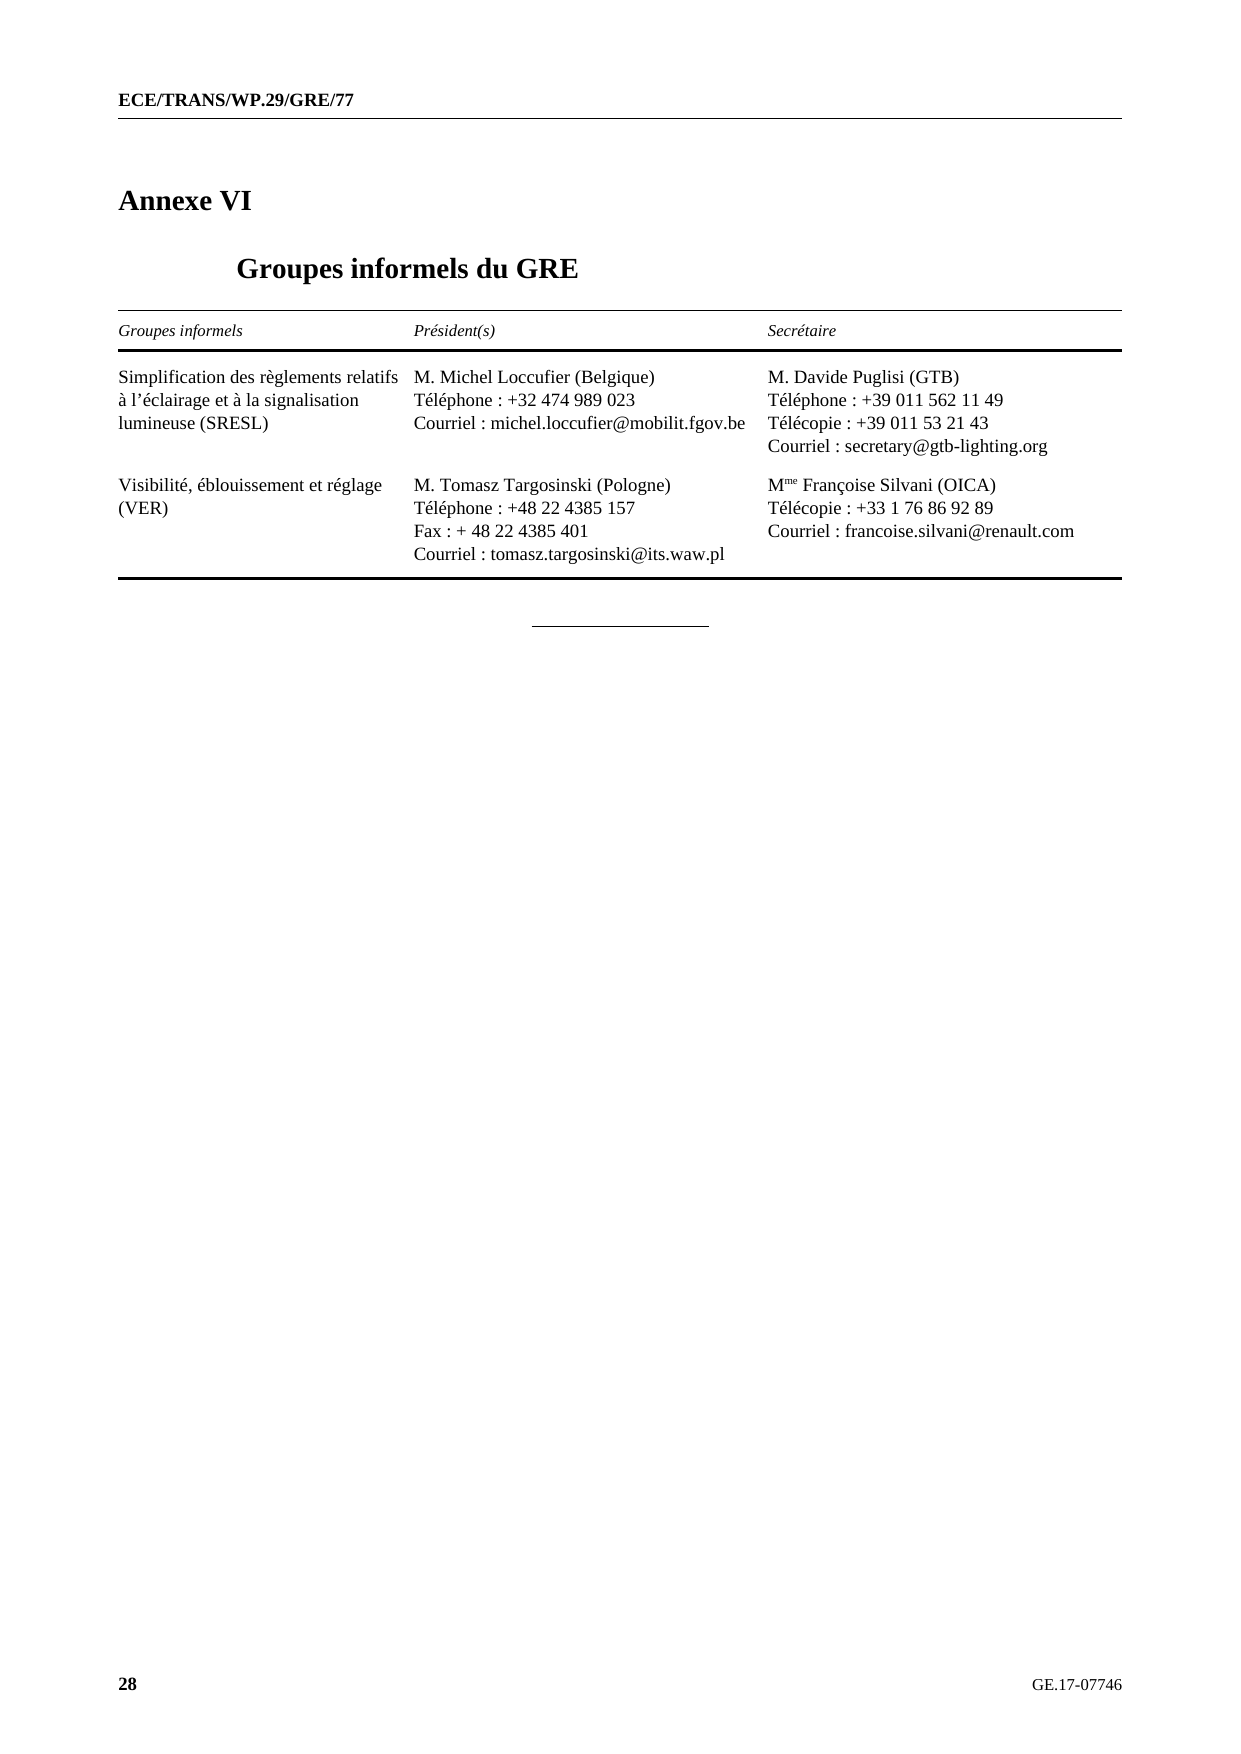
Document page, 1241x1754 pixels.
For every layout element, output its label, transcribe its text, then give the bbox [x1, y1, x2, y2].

table_cell M. Michel Loccufier (Belgique) Téléphone : +32 474 989 023 Courriel : michel.loccufier@mobilit.fgov.be [414, 360, 768, 469]
table_cell Visibilité, éblouissement et réglage (VER) [118, 469, 413, 577]
table_cell M. Davide Puglisi (GTB) Téléphone : +39 011 562 11 49 Télécopie : +39 011 53 21 43 Courriel : secretary@gtb-lighting.org [768, 360, 1122, 469]
table_header Groupes informels [118, 311, 413, 349]
table_header Président(s) [414, 311, 768, 349]
table_cell [768, 352, 1122, 360]
text Groupes informels du GRE [118, 254, 1004, 285]
table_cell [118, 352, 413, 360]
table_cell Simplification des règlements relatifs à l’éclairage et à la signalisation lumineuse (SRESL) [118, 360, 413, 469]
text Annexe VI [118, 185, 1004, 216]
table_cell M. Tomasz Targosinski (Pologne) Téléphone : +48 22 4385 157 Fax : + 48 22 4385 401 Courriel : tomasz.targosinski@its.waw.pl [414, 469, 768, 577]
table_header Secrétaire [768, 311, 1122, 349]
table_cell [414, 352, 768, 360]
table_cell Mme Françoise Silvani (OICA) Télécopie : +33 1 76 86 92 89 Courriel : francoise.silvani@renault.com [768, 469, 1122, 577]
